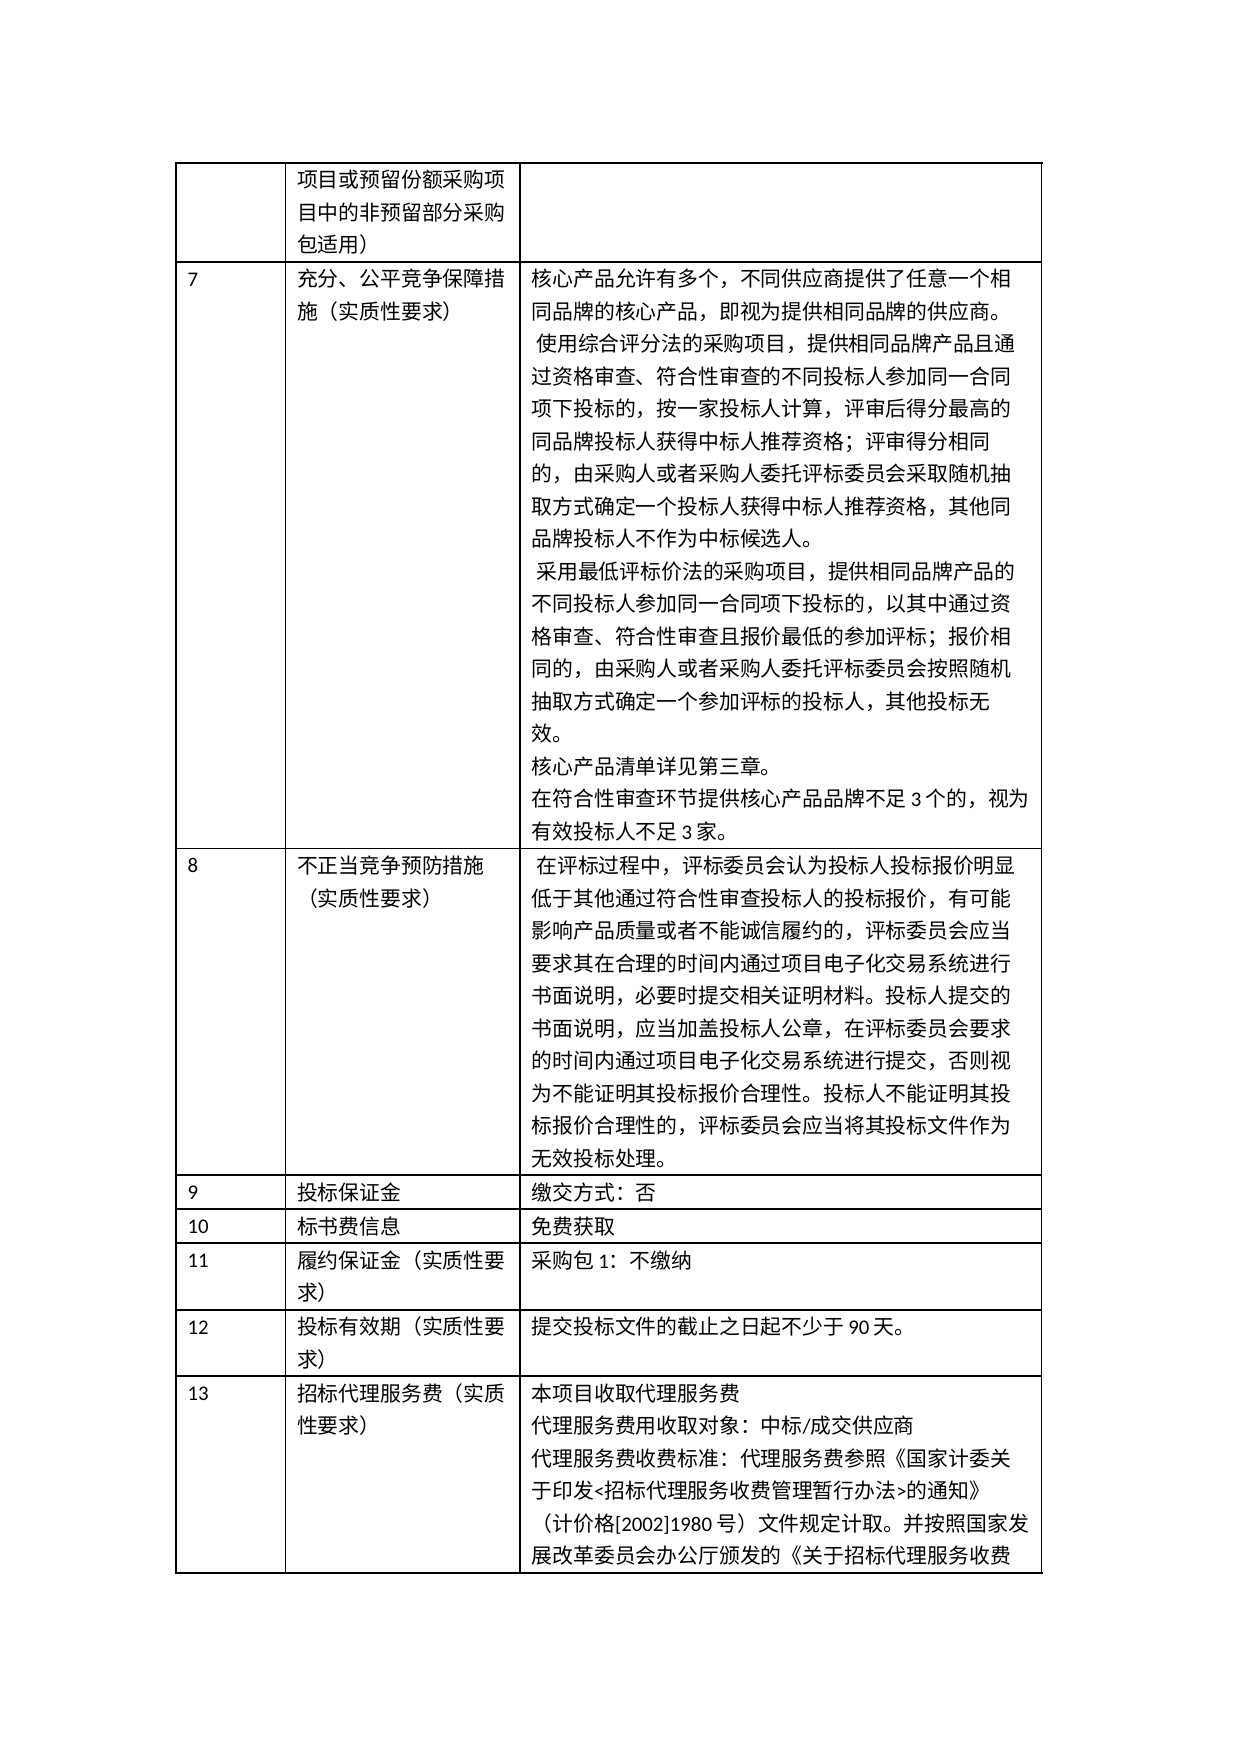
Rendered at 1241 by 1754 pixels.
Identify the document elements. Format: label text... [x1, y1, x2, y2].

table_cell 不正当竞争预防措施（实质性要求） [286, 849, 519, 1174]
table_cell 核心产品允许有多个，不同供应商提供了任意一个相同品牌的核心产品，即视为提供相同品牌的供应商。 使用综合评分法的采购项目，提供相同品牌产品且通过资格审查、符合性审查的不同投标人参加同一合同项下投标的，按一家投标人计算，评审后得分最高的同品牌投标人获得中标人推荐资格；评审得分相同的，由采购人或者采购人委托评标委员会采取随机抽取方式确定一个投标人获得中标人推荐资格，其他同品牌投标人不作为中标候选人。 采用最低评标价法的采购项目，提供相同品牌产品的不同投标人参加同一合同项下投标的，以其中通过资格审查、符合性审查且报价最低的参加评标；报价相同的，由采购人或者采购人委托评标委员会按照随机抽取方式确定一个参加评标的投标人，其他投标无效。 核心产品清单详见第三章。 在符合性审查环节提供核心产品品牌不足3个的，视为有效投标人不足3家。 [521, 263, 1041, 848]
table_cell 10 [177, 1210, 285, 1242]
table_cell 11 [177, 1244, 285, 1309]
table_cell 免费获取 [521, 1210, 1041, 1242]
table_cell 履约保证金（实质性要求） [286, 1244, 519, 1309]
table_cell 8 [177, 849, 285, 1174]
table_cell 投标保证金 [286, 1176, 519, 1208]
table_cell 投标有效期（实质性要求） [286, 1311, 519, 1375]
table_cell 充分、公平竞争保障措施（实质性要求） [286, 263, 519, 848]
table_cell 提交投标文件的截止之日起不少于90天。 [521, 1311, 1041, 1375]
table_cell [286, 164, 519, 261]
table_cell 标书费信息 [286, 1210, 519, 1242]
table_cell 13 [177, 1377, 285, 1572]
table_cell 采购包1：不缴纳 [521, 1244, 1041, 1309]
table_cell 9 [177, 1176, 285, 1208]
table_cell 12 [177, 1311, 285, 1375]
table_cell 在评标过程中，评标委员会认为投标人投标报价明显低于其他通过符合性审查投标人的投标报价，有可能影响产品质量或者不能诚信履约的，评标委员会应当要求其在合理的时间内通过项目电子化交易系统进行书面说明，必要时提交相关证明材料。投标人提交的书面说明，应当加盖投标人公章，在评标委员会要求的时间内通过项目电子化交易系统进行提交，否则视为不能证明其投标报价合理性。投标人不能证明其投标报价合理性的，评标委员会应当将其投标文件作为无效投标处理。 [521, 849, 1041, 1174]
table_cell 6 [177, 164, 285, 261]
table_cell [521, 164, 1041, 261]
table_cell 7 [177, 263, 285, 848]
table_cell 缴交方式：否 [521, 1176, 1041, 1208]
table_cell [521, 1377, 1041, 1572]
table_cell 招标代理服务费（实质性要求） [286, 1377, 519, 1572]
